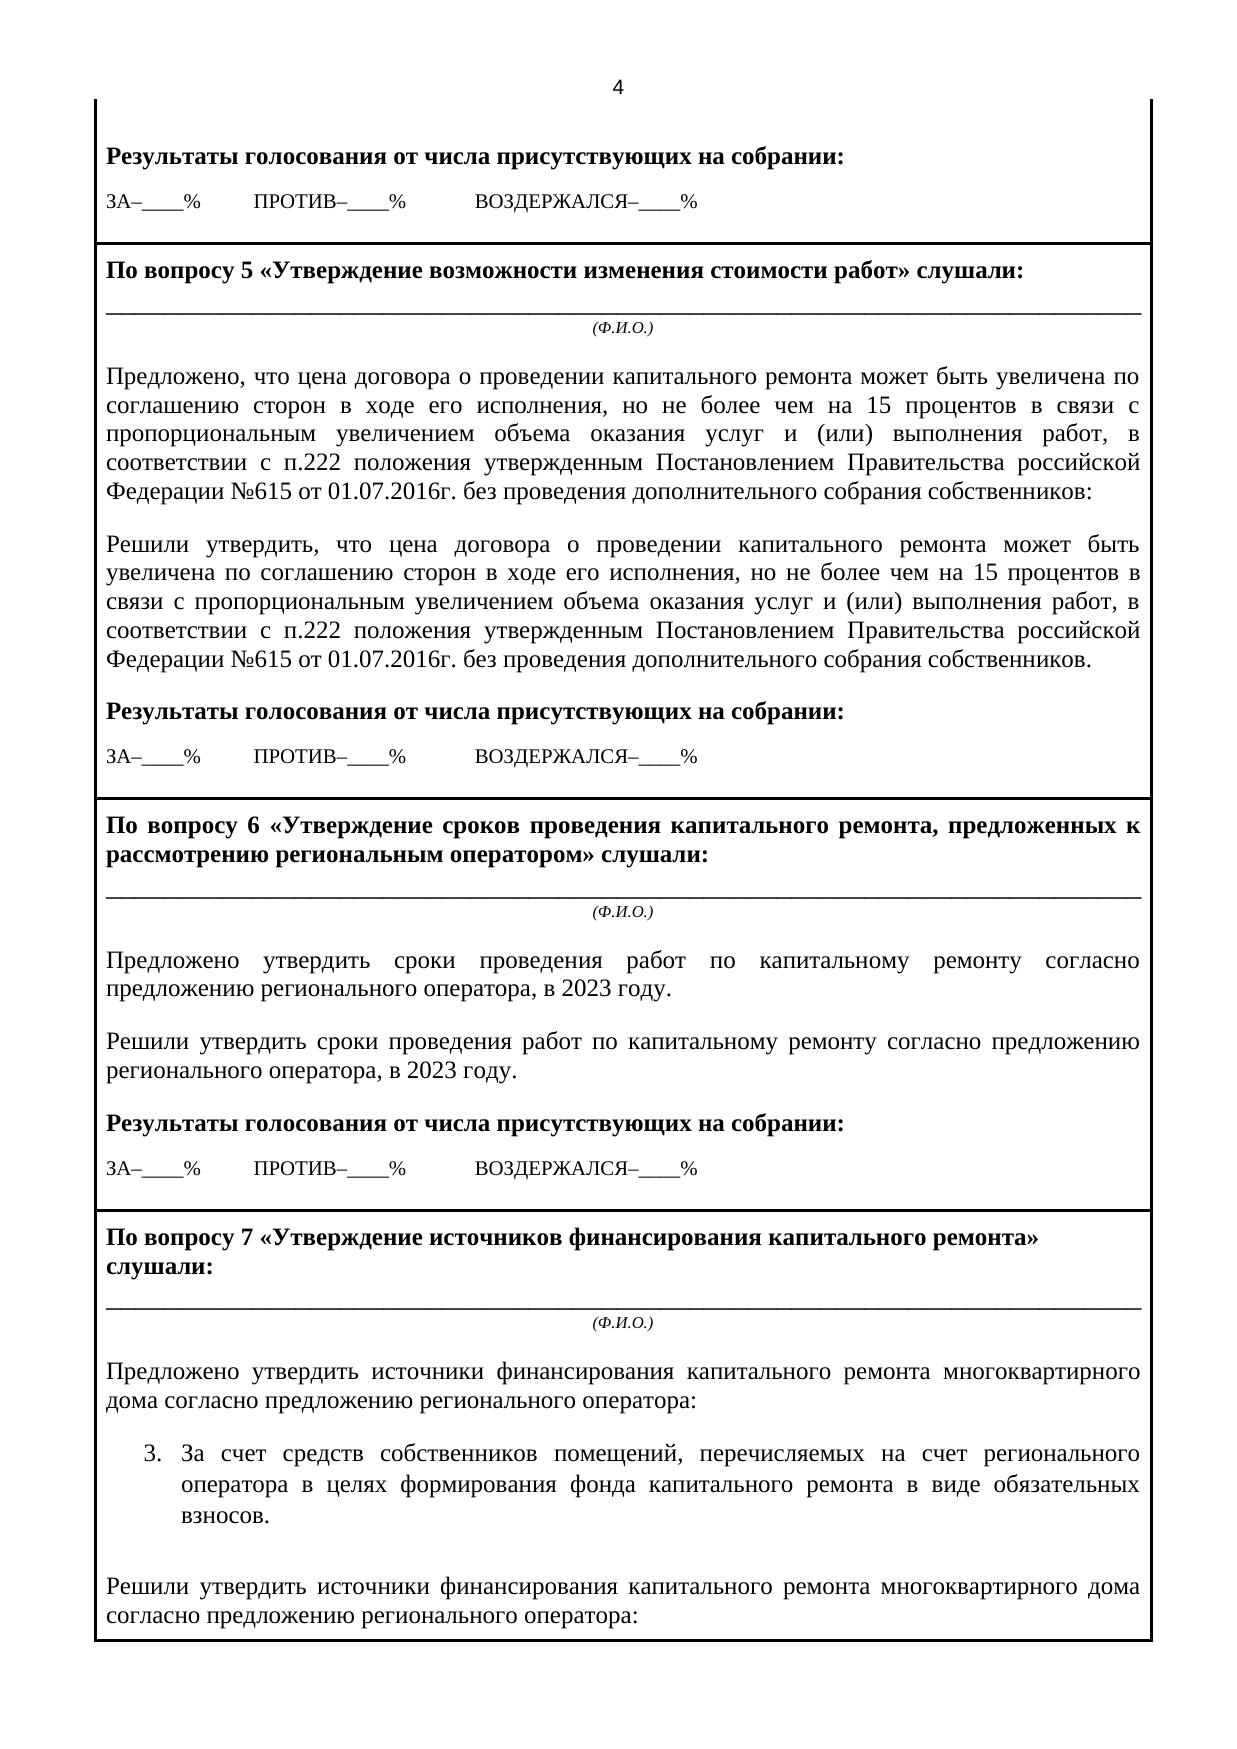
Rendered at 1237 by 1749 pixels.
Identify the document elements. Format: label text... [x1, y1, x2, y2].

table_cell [97, 102, 1150, 242]
table_cell Решили утвердить, что цена договора о проведении капитального ремонта может быть увеличена по соглашению сторон в ходе его исполнения, но не более чем на 15 процентов в связи с пропорциональным увеличением объема оказания услуг и (или) выполнения работ, в соответствии с п.222 положения утвержденным Постановлением Правительства российской Федерации №615 от 01.07.2016г. без проведения дополнительного собрания собственников. Результаты голосования от числа присутствующих на собрании: ЗА–____% ПРОТИВ–____% ВОЗДЕРЖАЛСЯ–____% [97, 518, 1150, 797]
table_cell По вопросу 6 «Утверждение сроков проведения капитального ремонта, предложенных к рассмотрению региональным оператором» слушали: _______________________________________________________________________ (Ф.И.О.) [97, 800, 1150, 931]
table_cell Предложено утвердить источники финансирования капитального ремонта многоквартирного дома согласно предложению регионального оператора: За счет средств собственников помещений, перечисляемых на счет регионального оператора в целях формирования фонда капитального ремонта в виде обязательных взносов. [97, 1346, 1150, 1557]
table_cell Предложено, что цена договора о проведении капитального ремонта может быть увеличена по соглашению сторон в ходе его исполнения, но не более чем на 15 процентов в связи с пропорциональным увеличением объема оказания услуг и (или) выполнения работ, в соответствии с п.222 положения утвержденным Постановлением Правительства российской Федерации №615 от 01.07.2016г. без проведения дополнительного собрания собственников: [97, 351, 1150, 515]
table_cell По вопросу 7 «Утверждение источников финансирования капитального ремонта» слушали: _______________________________________________________________________ (Ф.И.О.) [97, 1212, 1150, 1343]
table_cell По вопросу 5 «Утверждение возможности изменения стоимости работ» слушали: _______________________________________________________________________ (Ф.И.О.) [97, 245, 1150, 347]
table_cell Решили утвердить сроки проведения работ по капитальному ремонту согласно предложению регионального оператора, в 2023 году. Результаты голосования от числа присутствующих на собрании: ЗА–____% ПРОТИВ–____% ВОЗДЕРЖАЛСЯ–____% [97, 1016, 1150, 1208]
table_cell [97, 1561, 1150, 1639]
table_cell Предложено утвердить сроки проведения работ по капитальному ремонту согласно предложению регионального оператора, в 2023 году. [97, 934, 1150, 1013]
